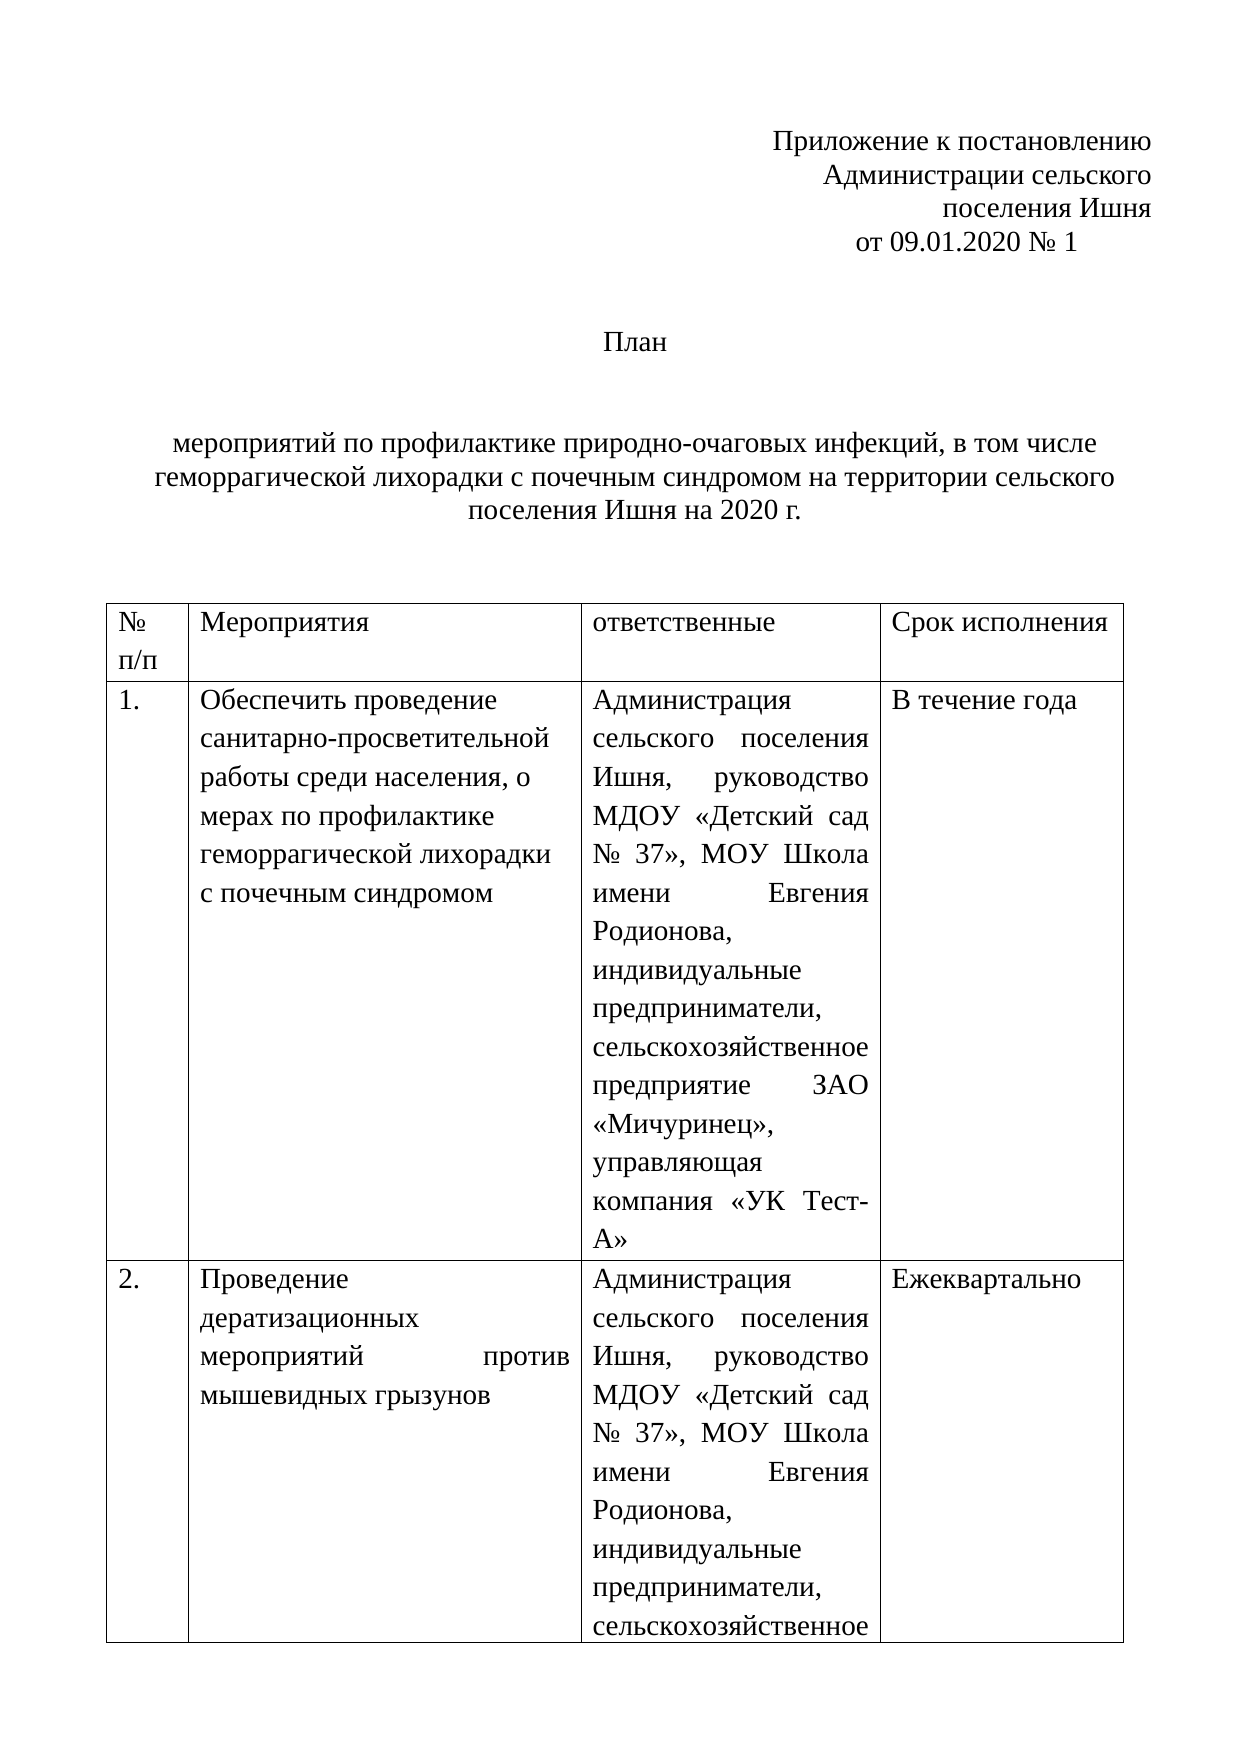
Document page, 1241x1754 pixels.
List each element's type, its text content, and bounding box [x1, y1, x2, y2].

table_cell Ежеквартально [881, 1261, 1123, 1642]
table_cell 2. [107, 1261, 188, 1642]
table_header Мероприятия [189, 604, 581, 681]
table_header ответственные [582, 604, 880, 681]
text мероприятий по профилактике природно-очаговых инфекций, в том числе геморрагической лихорадки с почечным синдромом на территории сельского поселения Ишня на 2020 г. [118, 425, 1152, 526]
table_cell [582, 1261, 880, 1642]
text от 09.01.2020 № 1 [118, 224, 1152, 257]
text поселения Ишня [118, 190, 1152, 224]
text План [118, 324, 1152, 358]
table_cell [189, 1261, 581, 1642]
table_cell Обеспечить проведение санитарно-просветительной работы среди населения, о мерах по профилактике геморрагической лихорадки с почечным синдромом [189, 682, 581, 1260]
text Администрации сельского [118, 157, 1152, 190]
table_header № п/п [107, 604, 188, 681]
table_cell 1. [107, 682, 188, 1260]
table_header Срок исполнения [881, 604, 1123, 681]
table_cell В течение года [881, 682, 1123, 1260]
text Приложение к постановлению [118, 123, 1152, 157]
